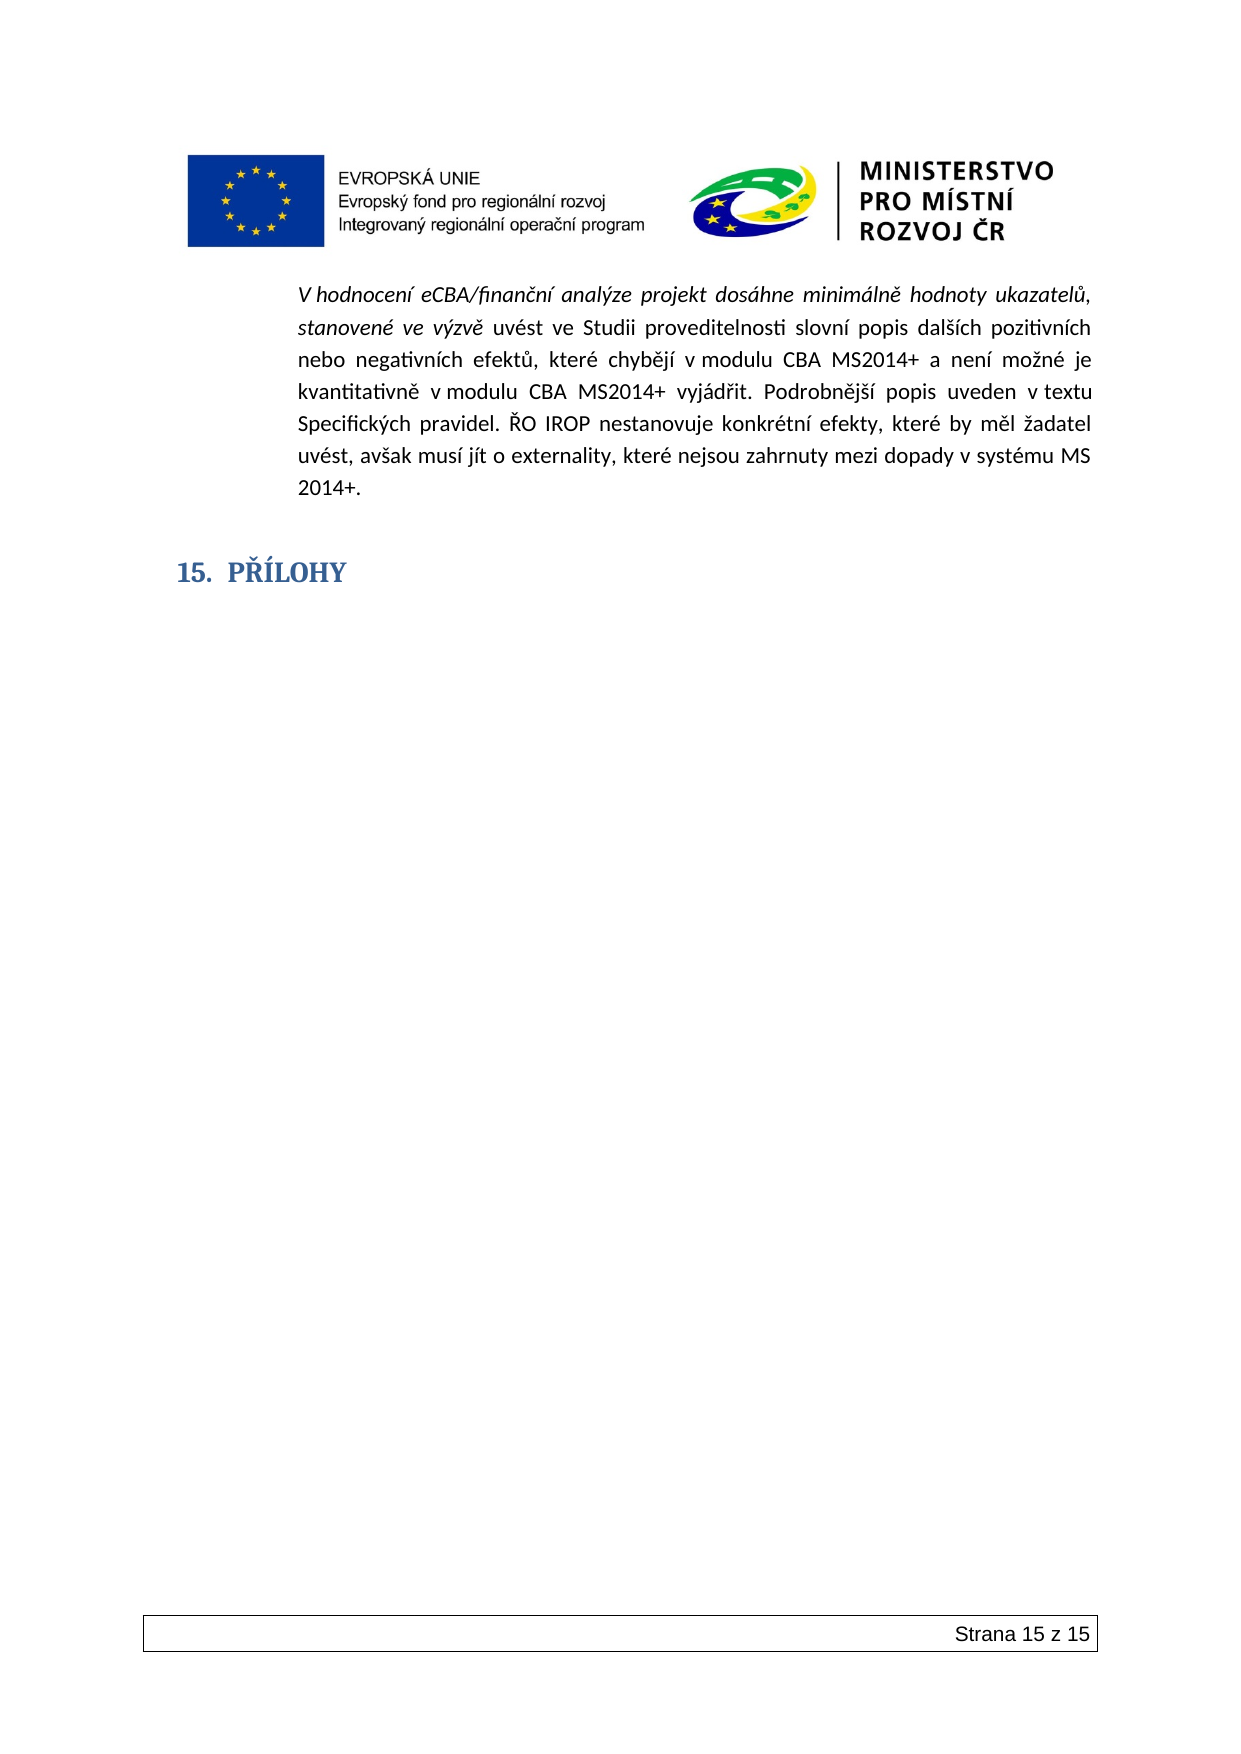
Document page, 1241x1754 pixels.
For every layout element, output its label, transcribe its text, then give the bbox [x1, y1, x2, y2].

picture [157, 123, 1083, 277]
subtitle Přílohy [177, 556, 1093, 589]
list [260, 148, 1093, 502]
